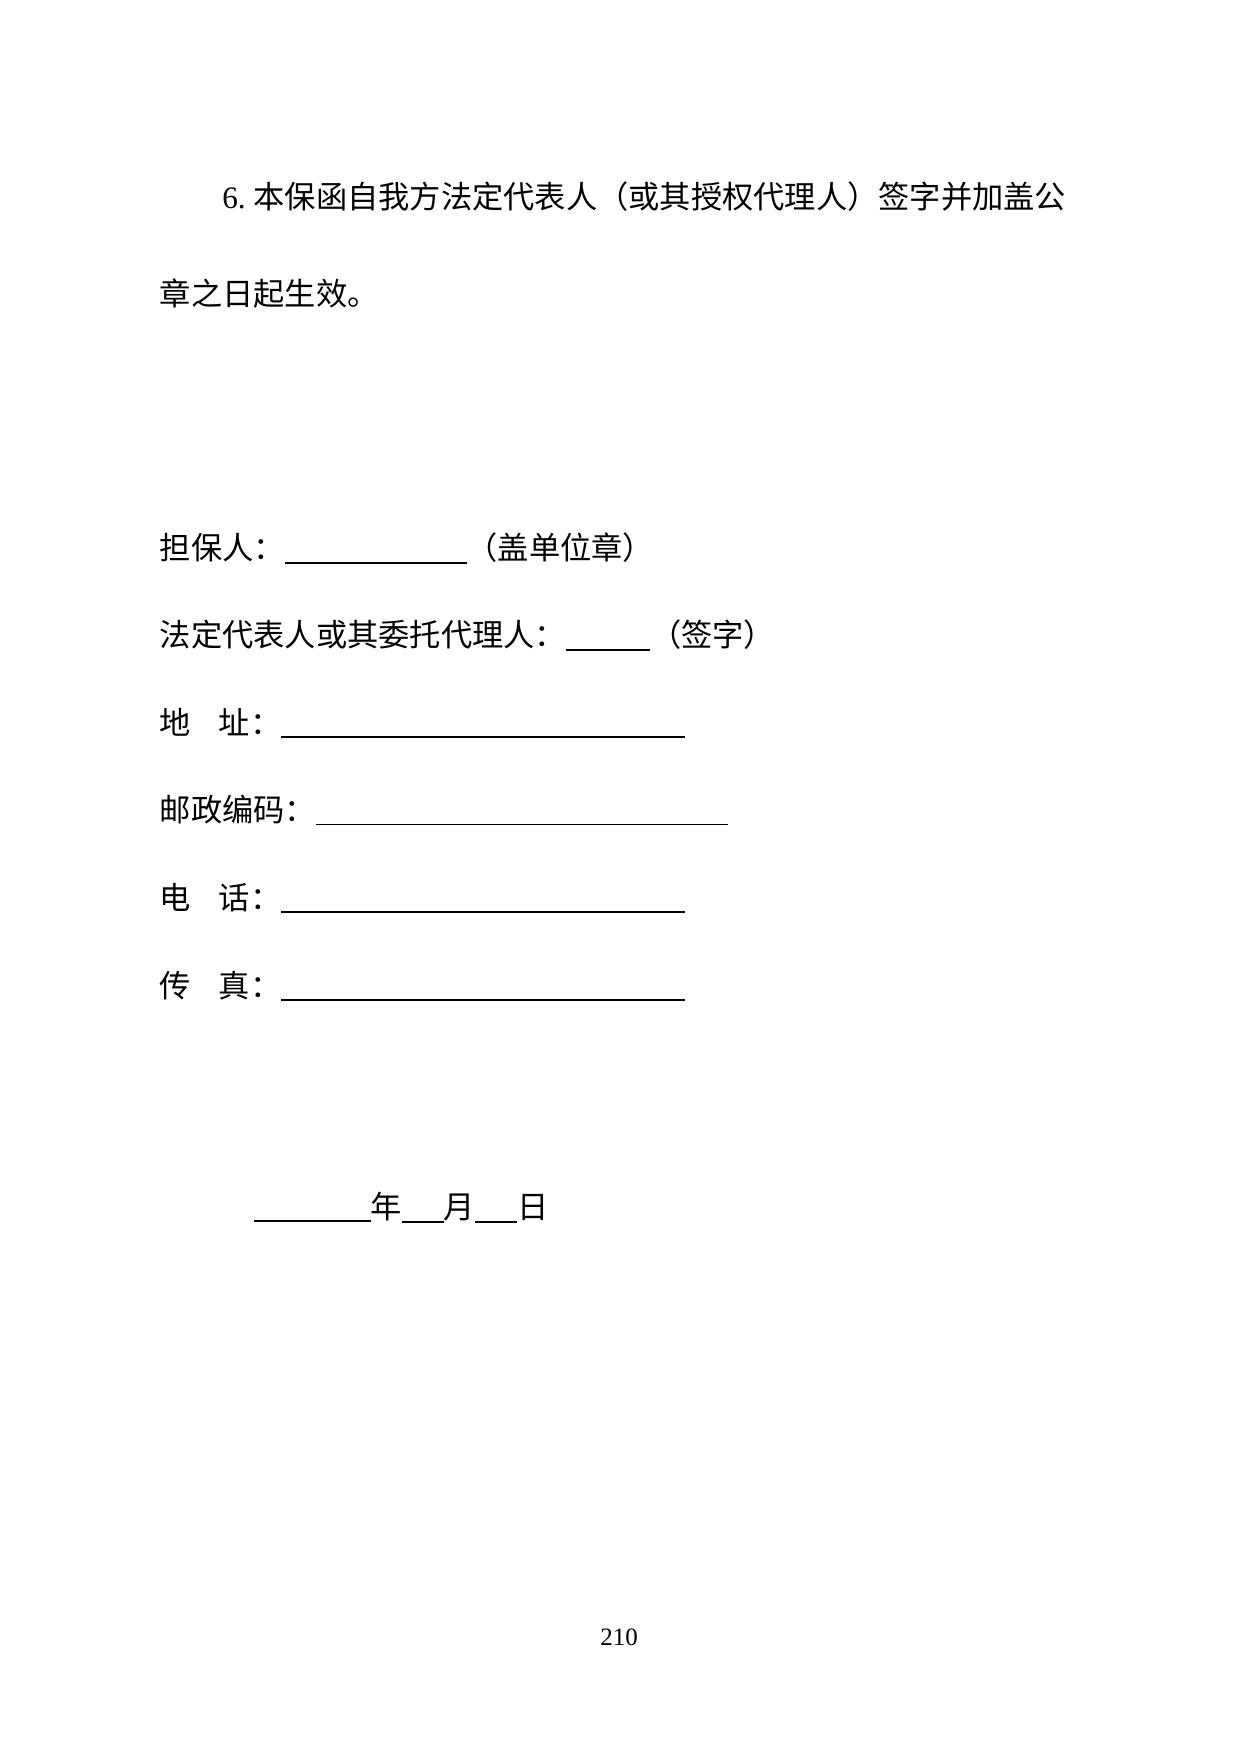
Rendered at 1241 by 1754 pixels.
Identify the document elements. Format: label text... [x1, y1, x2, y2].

text 年 月 日 [159, 1172, 1078, 1237]
text 地 址： [159, 688, 1078, 753]
text 传 真： [159, 951, 1078, 1016]
text 6. 本保函自我方法定代表人（或其授权代理人）签字并加盖公章之日起生效。 [159, 162, 1078, 324]
text 邮政编码： [159, 776, 1078, 841]
text 法定代表人或其委托代理人： （签字） [159, 601, 1078, 666]
text 电 话： [159, 863, 1078, 928]
text 担保人： （盖单位章） [159, 513, 1078, 578]
